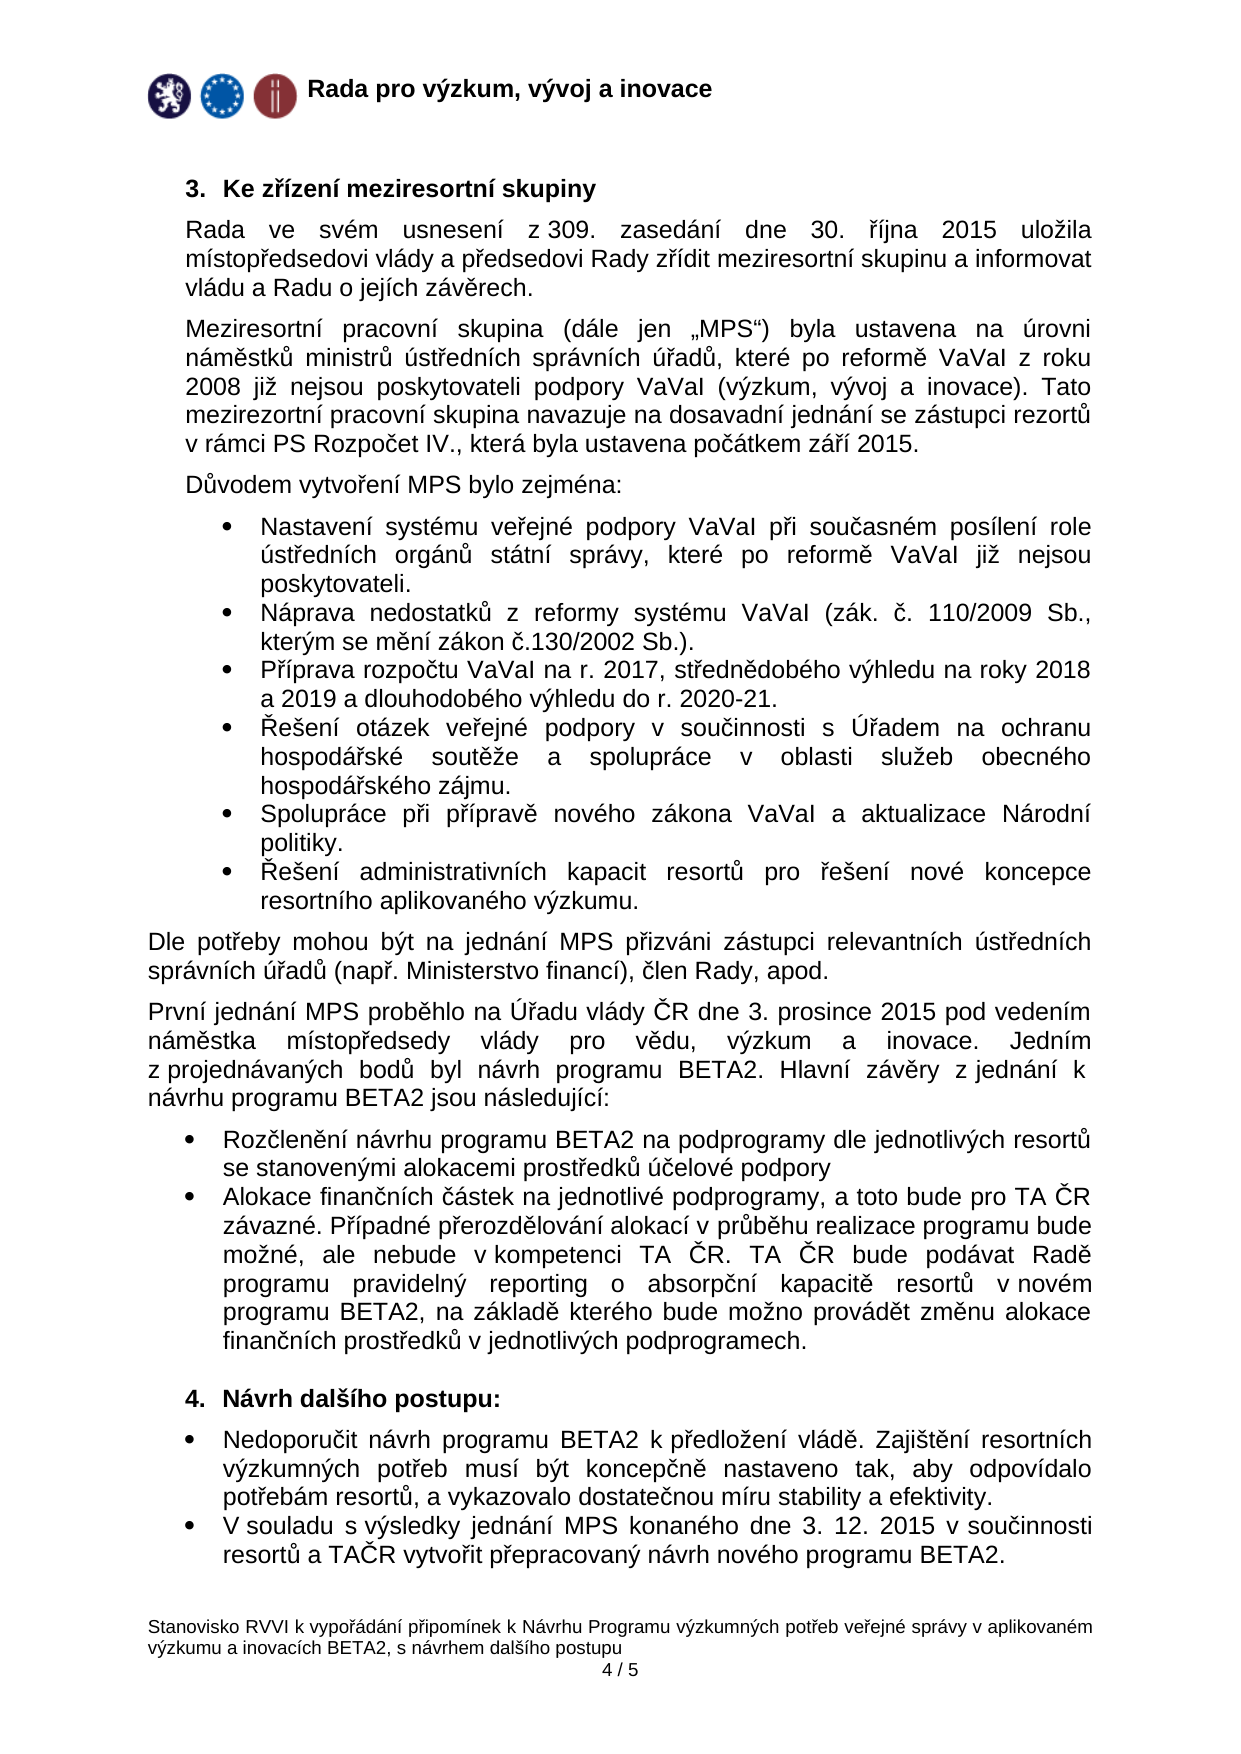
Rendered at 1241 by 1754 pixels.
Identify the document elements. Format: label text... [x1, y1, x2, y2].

list Řešení otázek veřejné podpory v součinnosti s Úřadem na ochranu hospodářské soutěže a spolupráce v oblasti služeb obecného hospodářského zájmu. [223, 713, 1093, 799]
text První jednání MPS proběhlo na Úřadu vlády ČR dne 3. prosince 2015 pod vedením náměstka místopředsedy vlády pro vědu, výzkum a inovace. Jedním z projednávaných bodů byl návrh programu BETA2. Hlavní závěry z jednání k návrhu programu BETA2 jsou následující: [148, 997, 1093, 1112]
list Řešení administrativních kapacit resortů pro řešení nové koncepce resortního aplikovaného výzkumu. [223, 857, 1093, 914]
list Návrh dalšího postupu: [185, 1383, 1093, 1412]
list Náprava nedostatků z reformy systému VaVaI (zák. č. 110/2009 Sb., kterým se mění zákon č.130/2002 Sb.). [223, 598, 1093, 655]
list Nastavení systému veřejné podpory VaVaI při současném posílení role ústředních orgánů státní správy, které po reformě VaVaI již nejsou poskytovateli. [223, 511, 1093, 598]
text Důvodem vytvoření MPS bylo zejména: [185, 470, 1093, 499]
text Dle potřeby mohou být na jednání MPS přizváni zástupci relevantních ústředních správních úřadů (např. Ministerstvo financí), člen Rady, apod. [148, 927, 1093, 984]
list Příprava rozpočtu VaVaI na r. 2017, střednědobého výhledu na roky 2018 a 2019 a dlouhodobého výhledu do r. 2020-21. [223, 655, 1093, 713]
text Meziresortní pracovní skupina (dále jen „MPS“) byla ustavena na úrovni náměstků ministrů ústředních správních úřadů, které po reformě VaVaI z roku 2008 již nejsou poskytovateli podpory VaVaI (výzkum, vývoj a inovace). Tato mezirezortní pracovní skupina navazuje na dosavadní jednání se zástupci rezortů v rámci PS Rozpočet IV., která byla ustavena počátkem září 2015. [185, 314, 1093, 458]
text Rada ve svém usnesení z 309. zasedání dne 30. října 2015 uložila místopředsedovi vlády a předsedovi Rady zřídit meziresortní skupinu a informovat vládu a Radu o jejích závěrech. [185, 215, 1093, 301]
list Nedoporučit návrh programu BETA2 k předložení vládě. Zajištění resortních výzkumných potřeb musí být koncepčně nastaveno tak, aby odpovídalo potřebám resortů, a vykazovalo dostatečnou míru stability a efektivity. [185, 1425, 1093, 1511]
picture [147, 73, 298, 120]
list Alokace finančních částek na jednotlivé podprogramy, a toto bude pro TA ČR závazné. Případné přerozdělování alokací v průběhu realizace programu bude možné, ale nebude v kompetenci TA ČR. TA ČR bude podávat Radě programu pravidelný reporting o absorpční kapacitě resortů v novém programu BETA2, na základě kterého bude možno provádět změnu alokace finančních prostředků v jednotlivých podprogramech. [185, 1182, 1093, 1355]
list Rozčlenění návrhu programu BETA2 na podprogramy dle jednotlivých resortů se stanovenými alokacemi prostředků účelové podpory [185, 1124, 1093, 1182]
list Spolupráce při přípravě nového zákona VaVaI a aktualizace Národní politiky. [223, 799, 1093, 857]
list V souladu s výsledky jednání MPS konaného dne 3. 12. 2015 v součinnosti resortů a TAČR vytvořit přepracovaný návrh nového programu BETA2. [185, 1511, 1093, 1569]
list Ke zřízení meziresortní skupiny [185, 174, 1093, 203]
